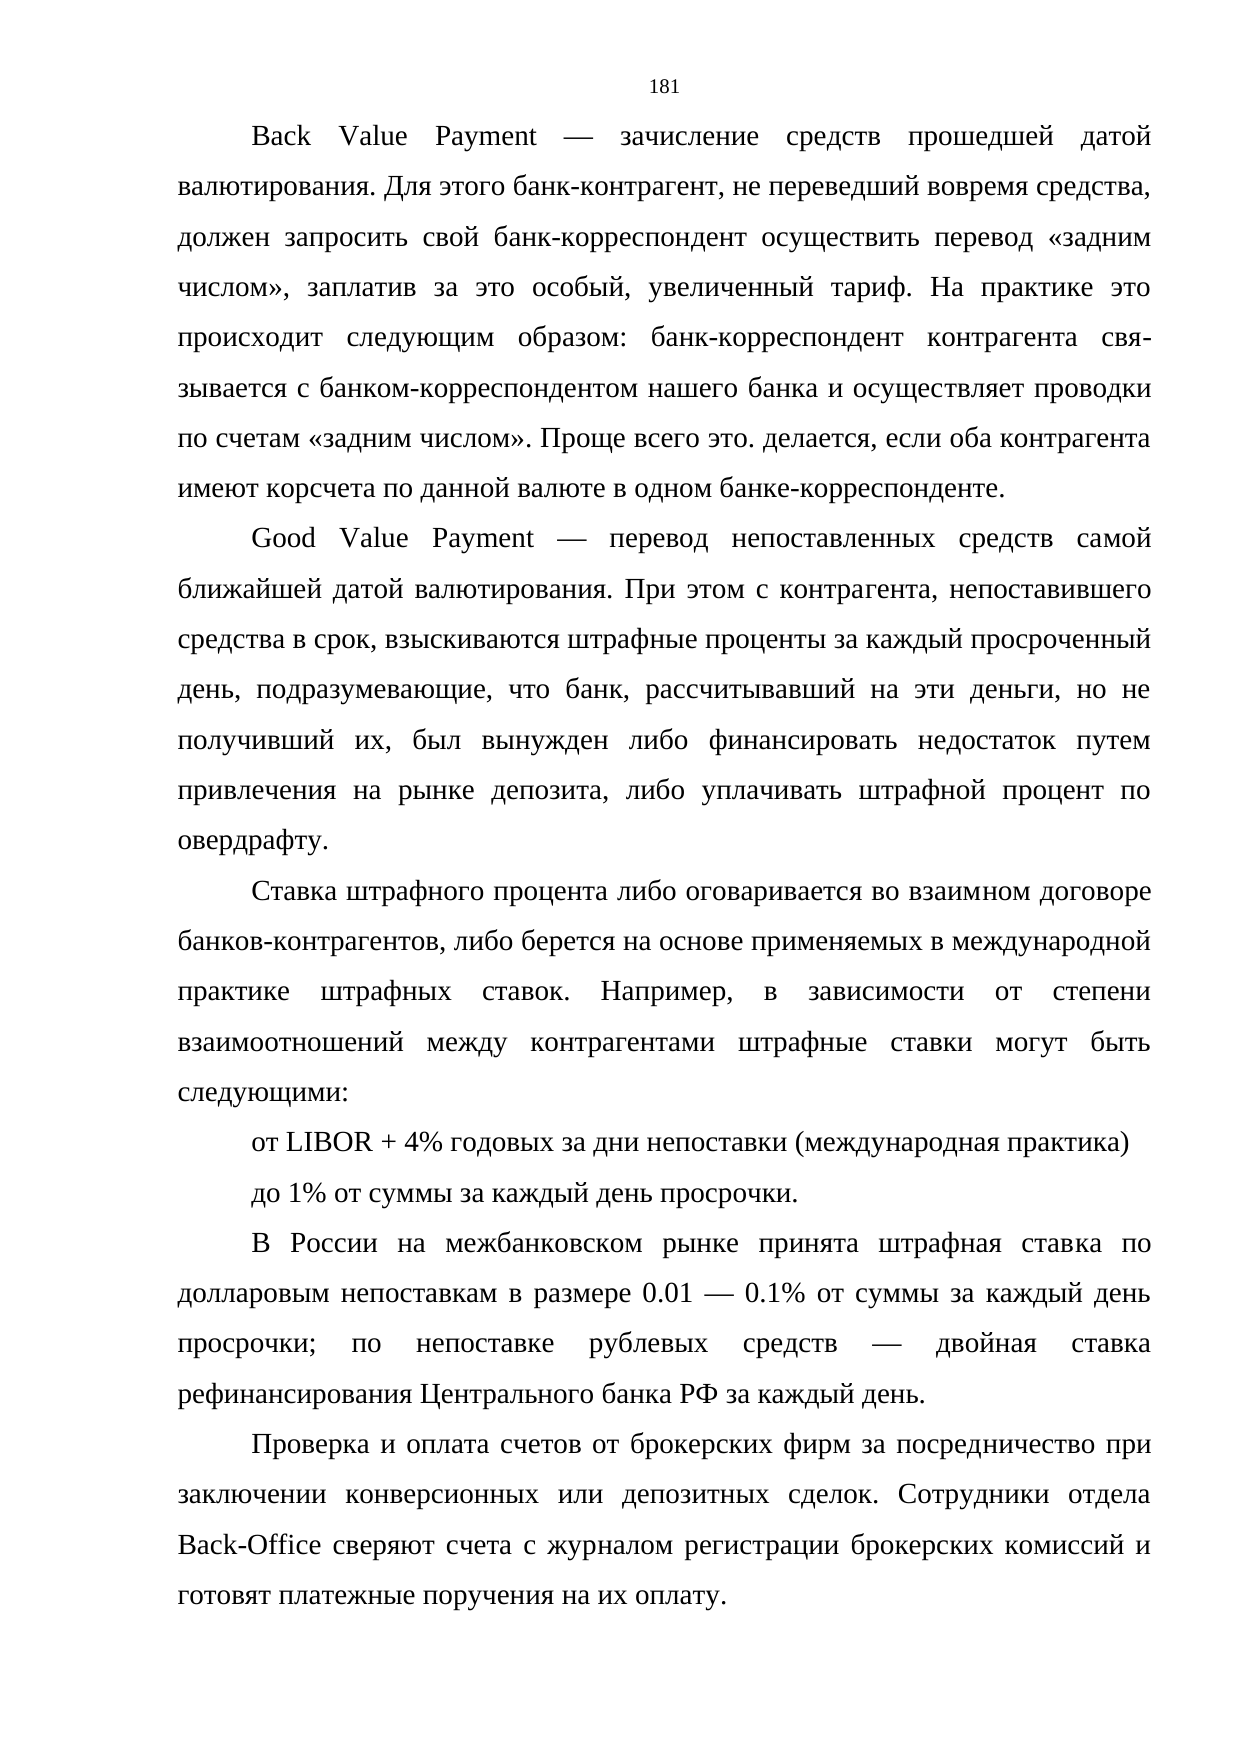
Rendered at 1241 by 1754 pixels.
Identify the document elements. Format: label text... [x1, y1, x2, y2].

text Good Value Payment — перевод непоставленных средств самой ближайшей датой валютирования. При этом с контрагента, непоставившего средства в срок, взыскиваются штрафные проценты за каждый просроченный день, подразумевающие, что банк, рассчитывавший на эти деньги, но не получивший их, был вынужден либо финансировать недостаток путем привлечения на рынке депозита, либо уплачивать штрафной процент по овердрафту. [177, 521, 1152, 856]
text до 1% от суммы за каждый день просрочки. [177, 1175, 1152, 1208]
text Back Value Payment — зачисление средств прошедшей датой валютирования. Для этого банк-контрагент, не переведший вовремя средства, должен запросить свой банк-корреспондент осуществить перевод «задним числом», заплатив за это особый, увеличенный тариф. На практике это происходит следующим образом: банк-корреспондент контрагента связывается с банком-корреспондентом нашего банка и осуществляет проводки по счетам «задним числом». Проще всего это. делается, если оба контрагента имеют корсчета по данной валюте в одном банке-корреспонденте. [177, 118, 1152, 504]
text В России на межбанковском рынке принята штрафная ставка по долларовым непоставкам в размере 0.01 — 0.1% от суммы за каждый день просрочки; по непоставке рублевых средств — двойная ставка рефинансирования Центрального банка РФ за каждый день. [177, 1225, 1152, 1409]
text от LIBOR + 4% годовых за дни непоставки (международная практика) [177, 1124, 1152, 1158]
text Ставка штрафного процента либо оговаривается во взаимном договоре банков-контрагентов, либо берется на основе применяемых в международной практике штрафных ставок. Например, в зависимости от степени взаимоотношений между контрагентами штрафные ставки могут быть следующими: [177, 873, 1152, 1108]
text Проверка и оплата счетов от брокерских фирм за посредничество при заключении конверсионных или депозитных сделок. Сотрудники отдела Back-Office сверяют счета с журналом регистрации брокерских комиссий и готовят платежные поручения на их оплату. [177, 1426, 1152, 1611]
